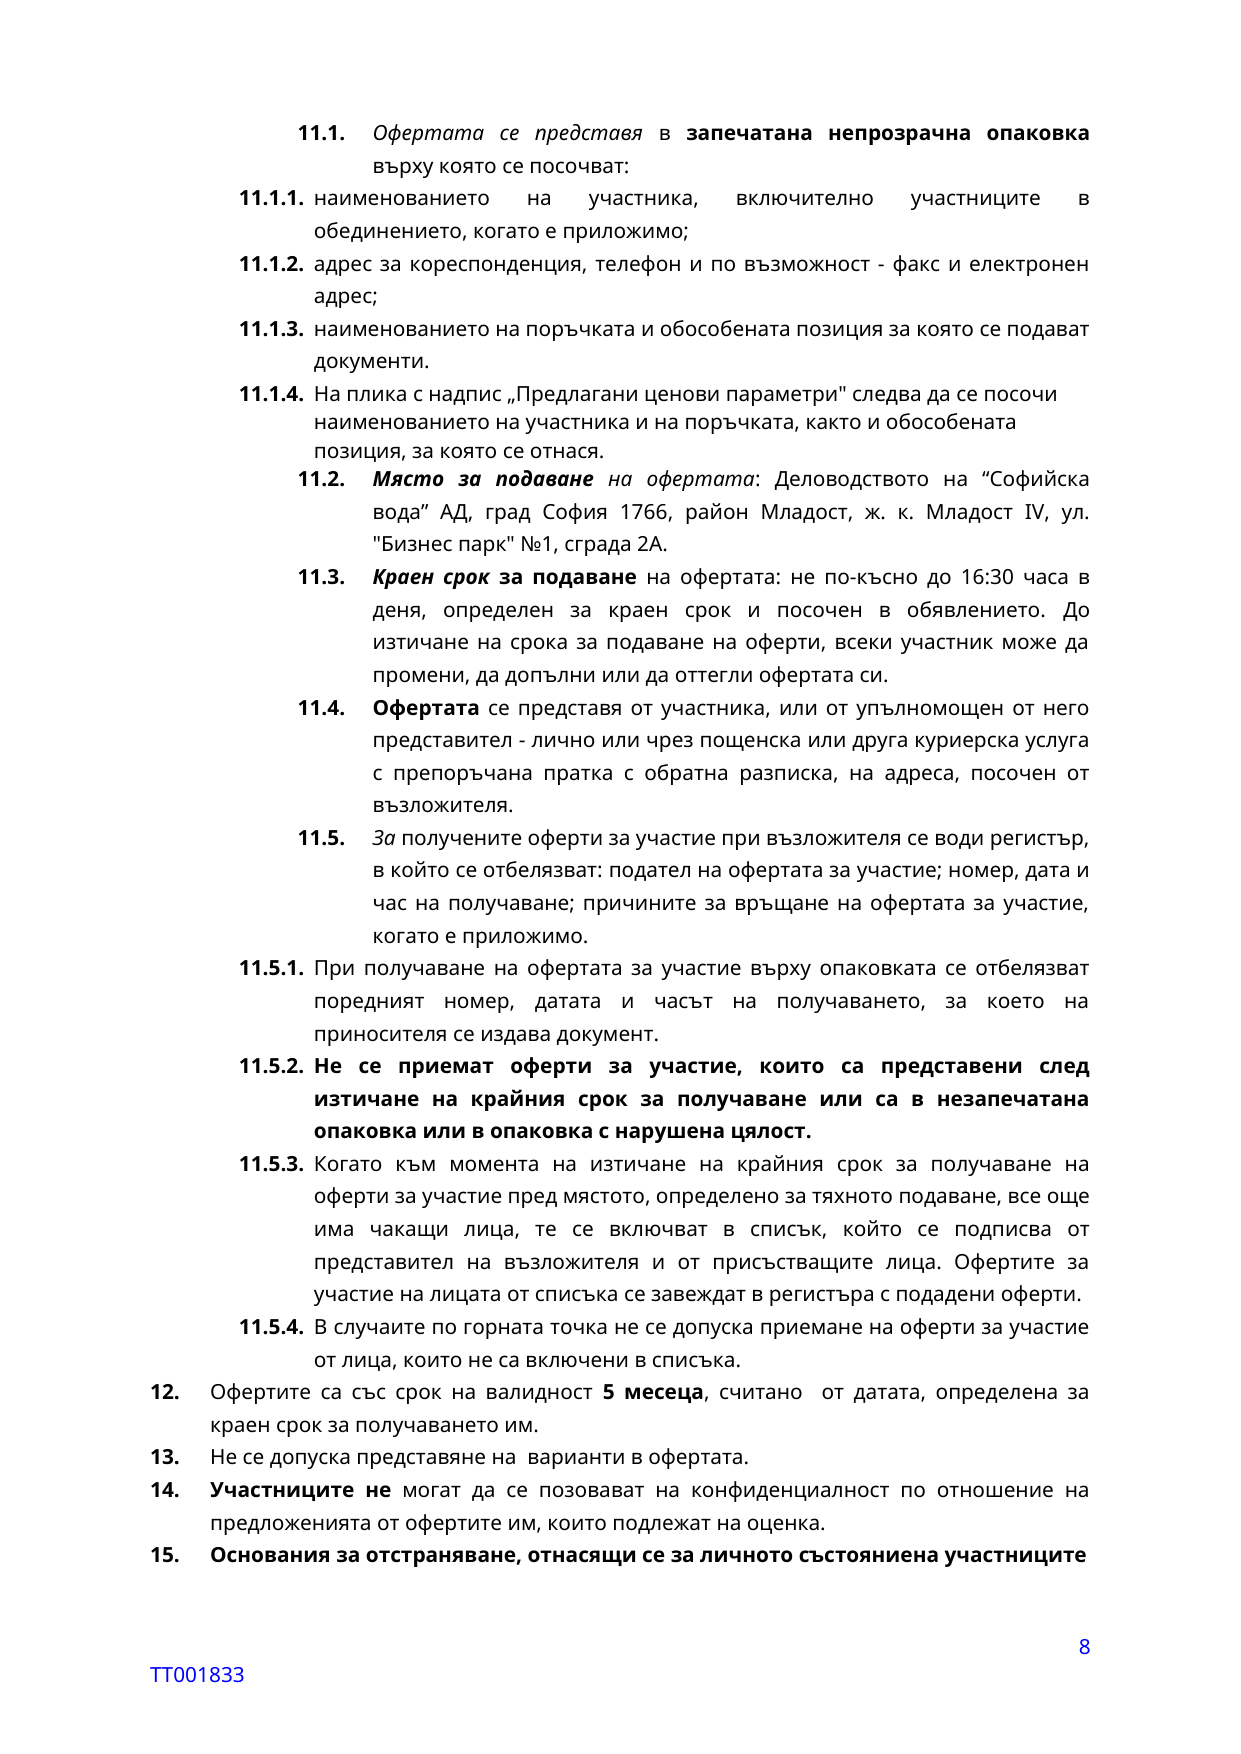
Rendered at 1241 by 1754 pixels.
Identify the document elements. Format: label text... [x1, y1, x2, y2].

list Не се приемат оферти за участие, които са представени след изтичане на крайния срок за получаване или са в незапечатана опаковка или в опаковка с нарушена цялост. [239, 1051, 1090, 1145]
list Когато към момента на изтичане на крайния срок за получаване на оферти за участие пред мястото, определено за тяхното подаване, все още има чакащи лица, те се включват в списък, който се подписва от представител на възложителя и от присъстващите лица. Офертите за участие на лицата от списъка се завеждат в регистъра с подадени оферти. [239, 1149, 1090, 1308]
list Участниците не могат да се позовават на конфиденциалност по отношение на предложенията от офертите им, които подлежат на оценка. [150, 1475, 1090, 1536]
list адрес за кореспонденция, телефон и по възможност - факс и електронен адрес; [239, 249, 1090, 310]
list Офертите са със срок на валидност 5 месеца, считано от датата, определена за краен срок за получаването им. [150, 1377, 1090, 1438]
list В случаите по горната точка не се допуска приемане на оферти за участие от лица, които не са включени в списъка. [239, 1312, 1090, 1373]
list На плика с надпис „Предлагани ценови параметри" следва да се посочи наименованието на участника и на поръчката, както и обособената позиция, за която се отнася. [239, 379, 1090, 464]
list Офертата се представя в запечатана непрозрачна опаковка върху която се посочват: [297, 118, 1090, 179]
list Не се допуска представяне на варианти в офертата. [150, 1442, 1090, 1471]
list При получаване на офертата за участие върху опаковката се отбелязват поредният номер, датата и часът на получаването, за което на приносителя се издава документ. [239, 953, 1090, 1047]
list Офертата се представя от участника, или от упълномощен от него представител - лично или чрез пощенска или друга куриерска услуга с препоръчана пратка с обратна разписка, на адреса, посочен от възложителя. [297, 693, 1090, 819]
list Основания за отстраняване, отнасящи се за личното състояниена участниците [150, 1540, 1090, 1569]
list За получените оферти за участие при възложителя се води регистър, в който се отбелязват: подател на офертата за участие; номер, дата и час на получаване; причините за връщане на офертата за участие, когато е приложимо. [297, 823, 1090, 949]
list наименованието на участника, включително участниците в обединението, когато е приложимо; [239, 183, 1090, 244]
list Място за подаване на офертата: Деловодството на “Софийска вода” АД, град София 1766, район Младост, ж. к. Младост ІV, ул. "Бизнес парк" №1, сграда 2А. [297, 464, 1090, 558]
list наименованието на поръчката и обособената позиция за която се подават документи. [239, 314, 1090, 375]
list Краен срок за подаване на офертата: не по-късно до 16:30 часа в деня, определен за краен срок и посочен в обявлението. До изтичане на срока за подаване на оферти, всеки участник може да промени, да допълни или да оттегли офертата си. [297, 562, 1090, 688]
